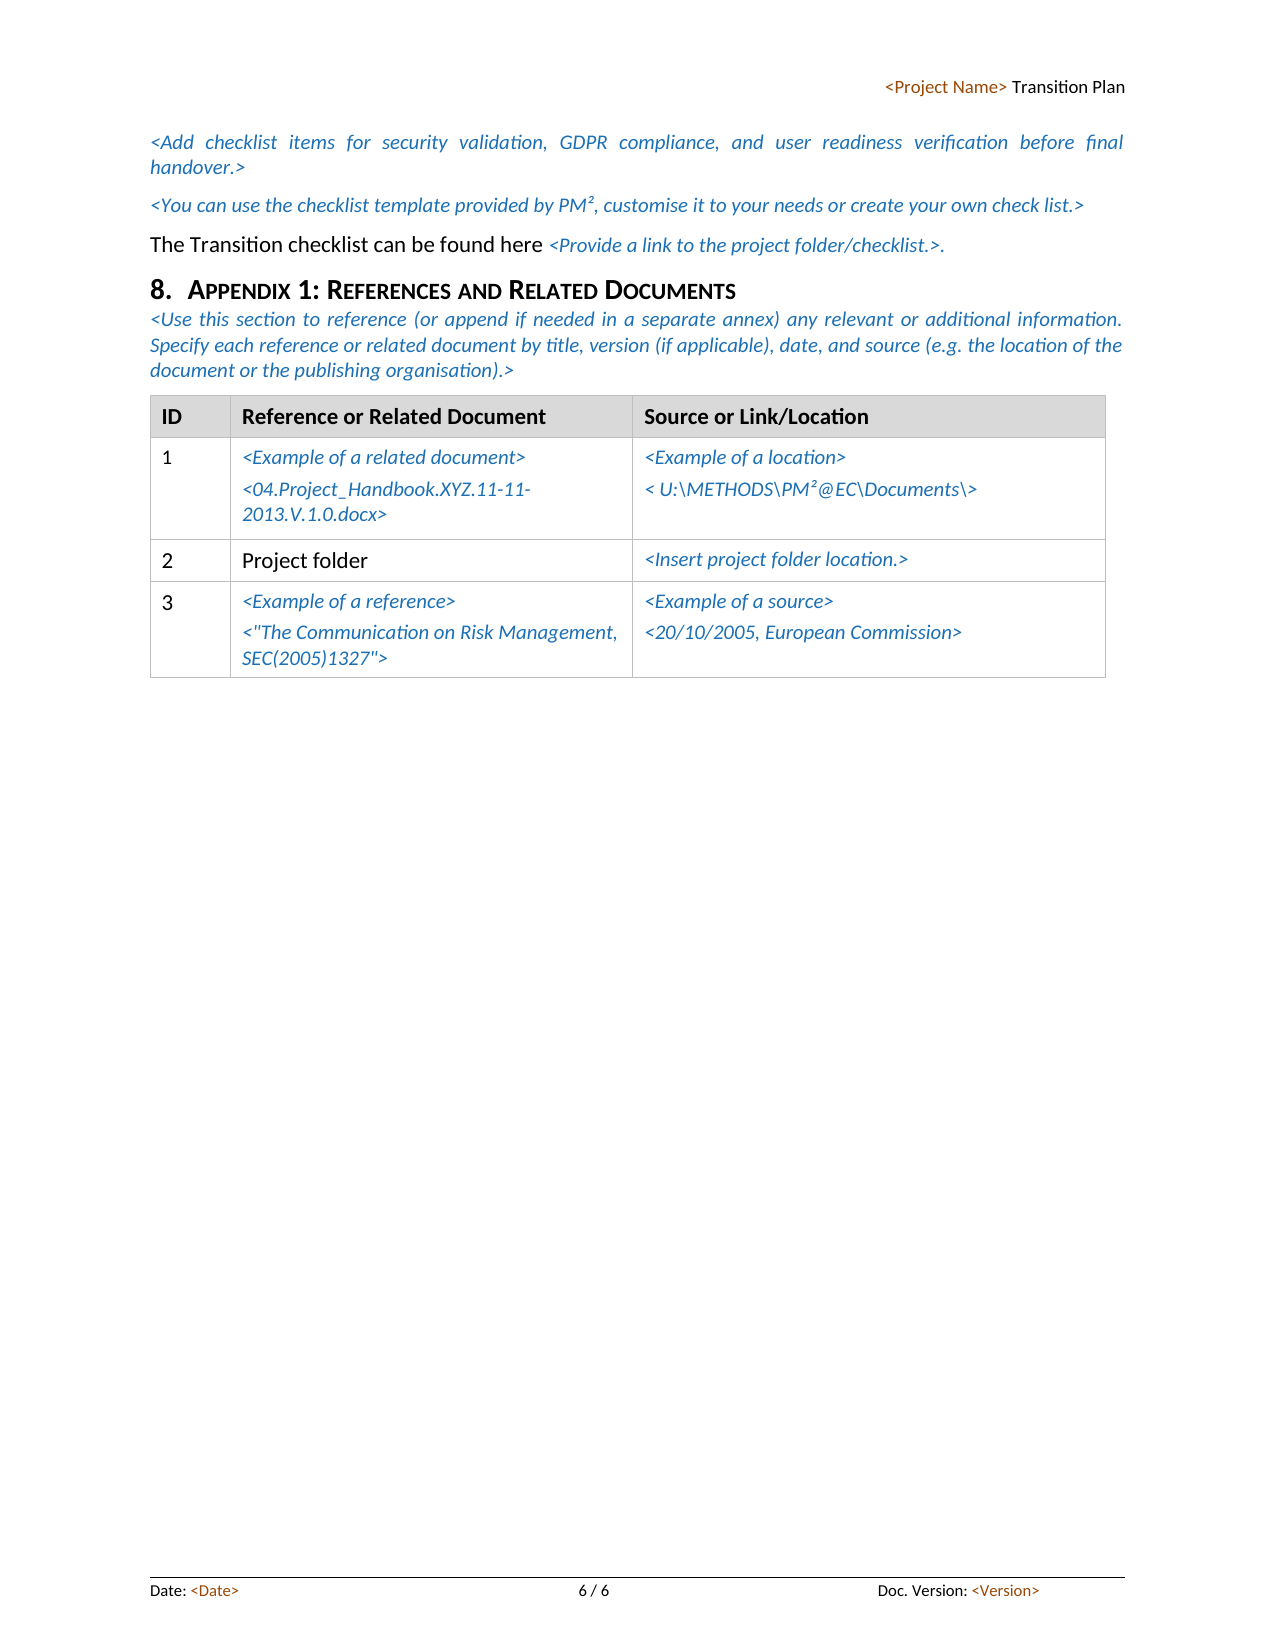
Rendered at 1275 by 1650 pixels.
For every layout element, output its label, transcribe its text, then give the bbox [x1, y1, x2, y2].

text <Use this section to reference (or append if needed in a separate annex) any relevant or additional information. Specify each reference or related document by title, version (if applicable), date, and source (e.g. the location of the document or the publishing organisation).> [150, 306, 1125, 383]
table_cell Project folder [231, 540, 632, 581]
table_header Source or Link/Location [633, 396, 1105, 437]
table_cell 2 [151, 540, 230, 581]
table_cell 3 [151, 582, 230, 677]
table_cell <Example of a location> < U:\METHODS\PM²@EC\Documents\> [633, 438, 1105, 539]
table_cell <Example of a reference> <"The Communication on Risk Management, SEC(2005)1327"> [231, 582, 632, 677]
table_cell <Example of a source> <20/10/2005, European Commission> [633, 582, 1105, 677]
table_header ID [151, 396, 230, 437]
table_cell <Example of a related document> <04.Project_Handbook.XYZ.11-11-2013.V.1.0.docx> [231, 438, 632, 539]
text The Transition checklist can be found here <Provide a link to the project folder/checklist.>. [150, 230, 1125, 258]
table_header Reference or Related Document [231, 396, 632, 437]
table_cell <Insert project folder location.> [633, 540, 1105, 581]
table_cell 1 [151, 438, 230, 539]
text <Add checklist items for security validation, GDPR compliance, and user readiness verification before final handover.> [150, 129, 1125, 180]
subtitle Appendix 1: References and Related Documents [150, 271, 1125, 306]
text <You can use the checklist template provided by PM², customise it to your needs or create your own check list.> [150, 192, 1125, 218]
